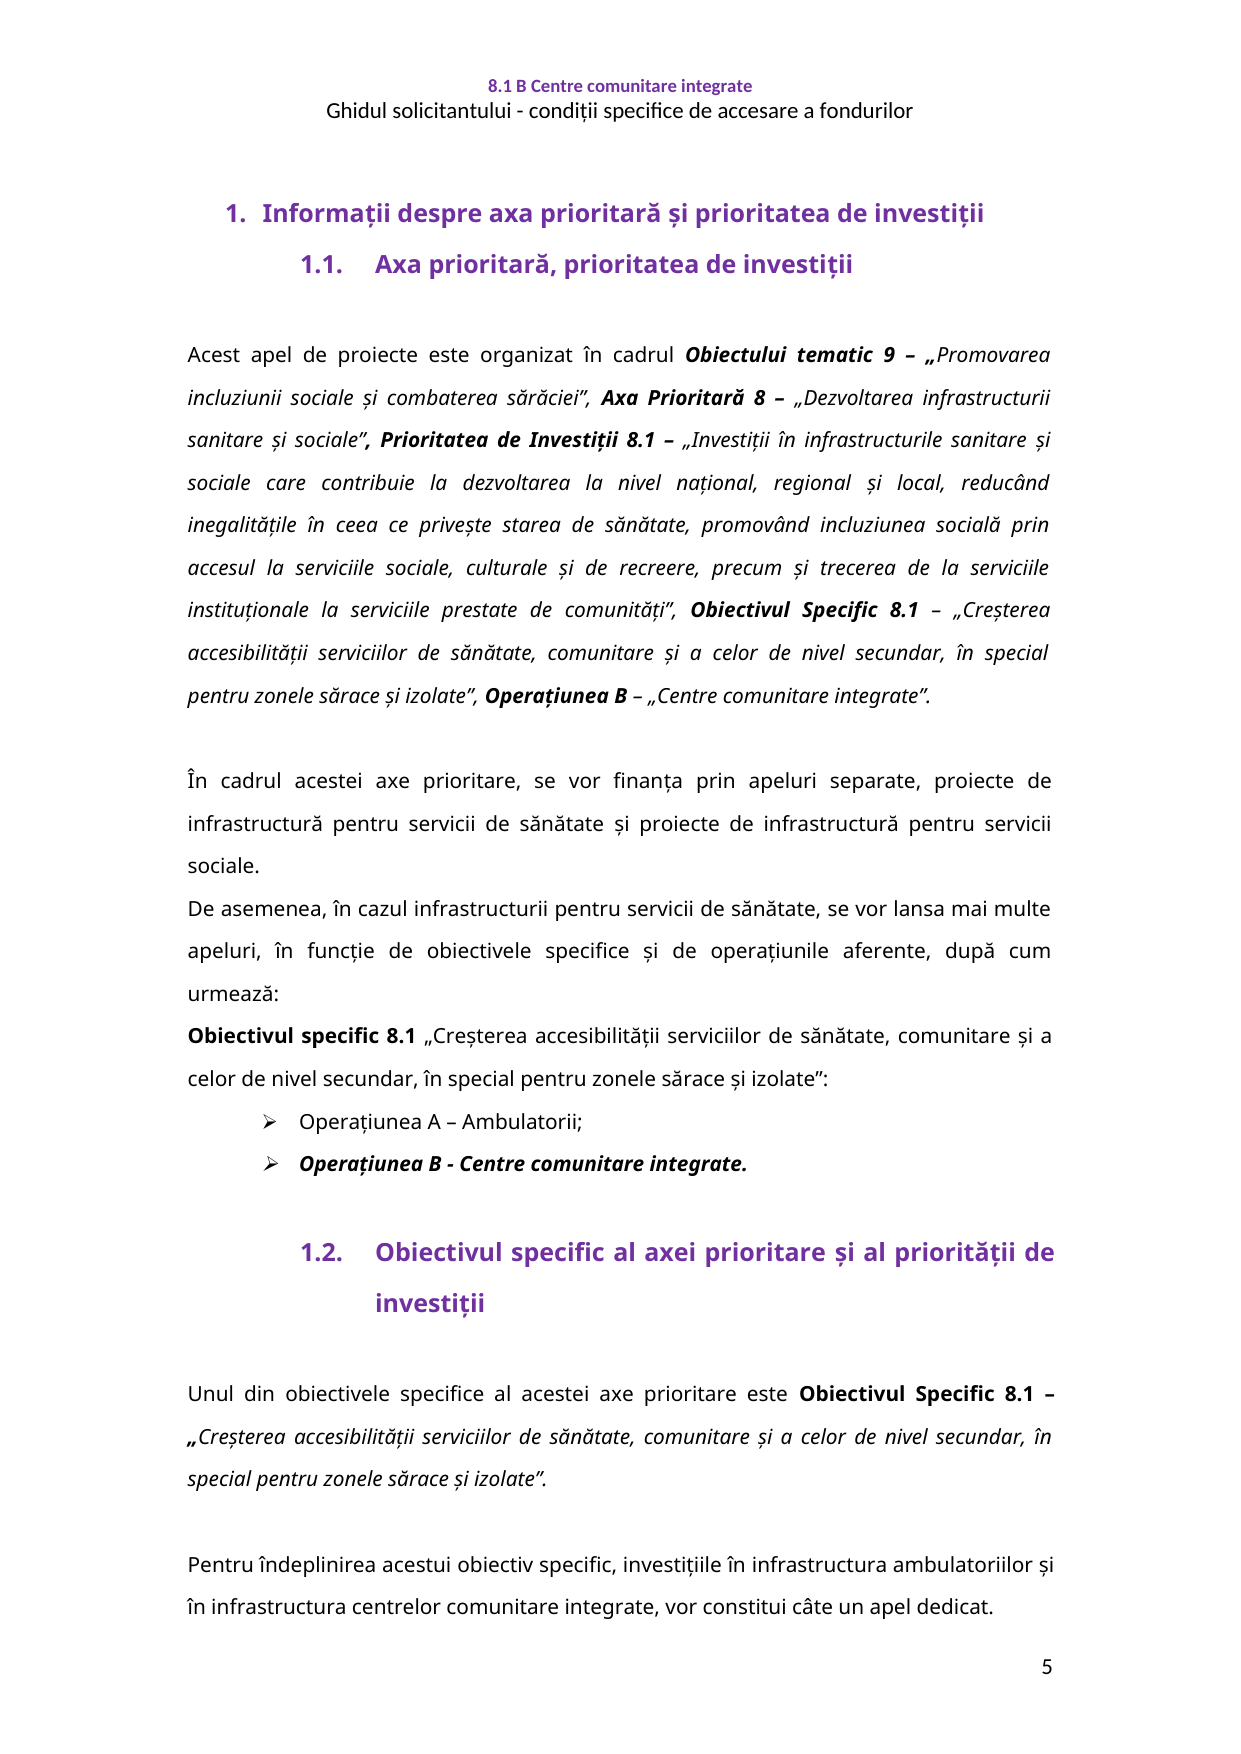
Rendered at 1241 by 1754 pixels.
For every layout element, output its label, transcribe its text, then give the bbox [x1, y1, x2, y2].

text În cadrul acestei axe prioritare, se vor finanţa prin apeluri separate, proiecte de infrastructură pentru servicii de sănătate şi proiecte de infrastructură pentru servicii sociale. [187, 766, 1053, 880]
subtitle Axa prioritară, prioritatea de investiții [300, 246, 1055, 280]
text De asemenea, în cazul infrastructurii pentru servicii de sănătate, se vor lansa mai multe apeluri, în funcție de obiectivele specifice și de operațiunile aferente, după cum urmează: [187, 894, 1053, 1007]
subtitle Obiectivul specific al axei prioritare și al priorității de investiții [300, 1235, 1055, 1320]
list Operațiunea B - Centre comunitare integrate. [261, 1149, 1053, 1178]
text Obiectivul specific 8.1 „Creșterea accesibilității serviciilor de sănătate, comunitare și a celor de nivel secundar, în special pentru zonele sărace și izolate”: [187, 1022, 1053, 1093]
text Unul din obiectivele specifice al acestei axe prioritare este Obiectivul Specific 8.1 – „Creșterea accesibilității serviciilor de sănătate, comunitare și a celor de nivel secundar, în special pentru zonele sărace și izolate”. [187, 1379, 1055, 1493]
subtitle Informații despre axa prioritară și prioritatea de investiții [225, 195, 1053, 229]
text Pentru îndeplinirea acestui obiectiv specific, investițiile în infrastructura ambulatoriilor și în infrastructura centrelor comunitare integrate, vor constitui câte un apel dedicat. [187, 1550, 1055, 1621]
list Operațiunea A – Ambulatorii; [261, 1107, 1053, 1135]
text Acest apel de proiecte este organizat în cadrul Obiectului tematic 9 – „Promovarea incluziunii sociale și combaterea sărăciei”, Axa Prioritară 8 – „Dezvoltarea infrastructurii sanitare şi sociale”, Prioritatea de Investiții 8.1 – „Investiţii în infrastructurile sanitare şi sociale care contribuie la dezvoltarea la nivel naţional, regional şi local, reducând inegalităţile în ceea ce priveşte starea de sănătate, promovând incluziunea socială prin accesul la serviciile sociale, culturale și de recreere, precum și trecerea de la serviciile instituționale la serviciile prestate de comunităţi”, Obiectivul Specific 8.1 – „Creșterea accesibilității serviciilor de sănătate, comunitare și a celor de nivel secundar, în special pentru zonele sărace și izolate”, Operaţiunea B – „Centre comunitare integrate”. [187, 340, 1053, 709]
